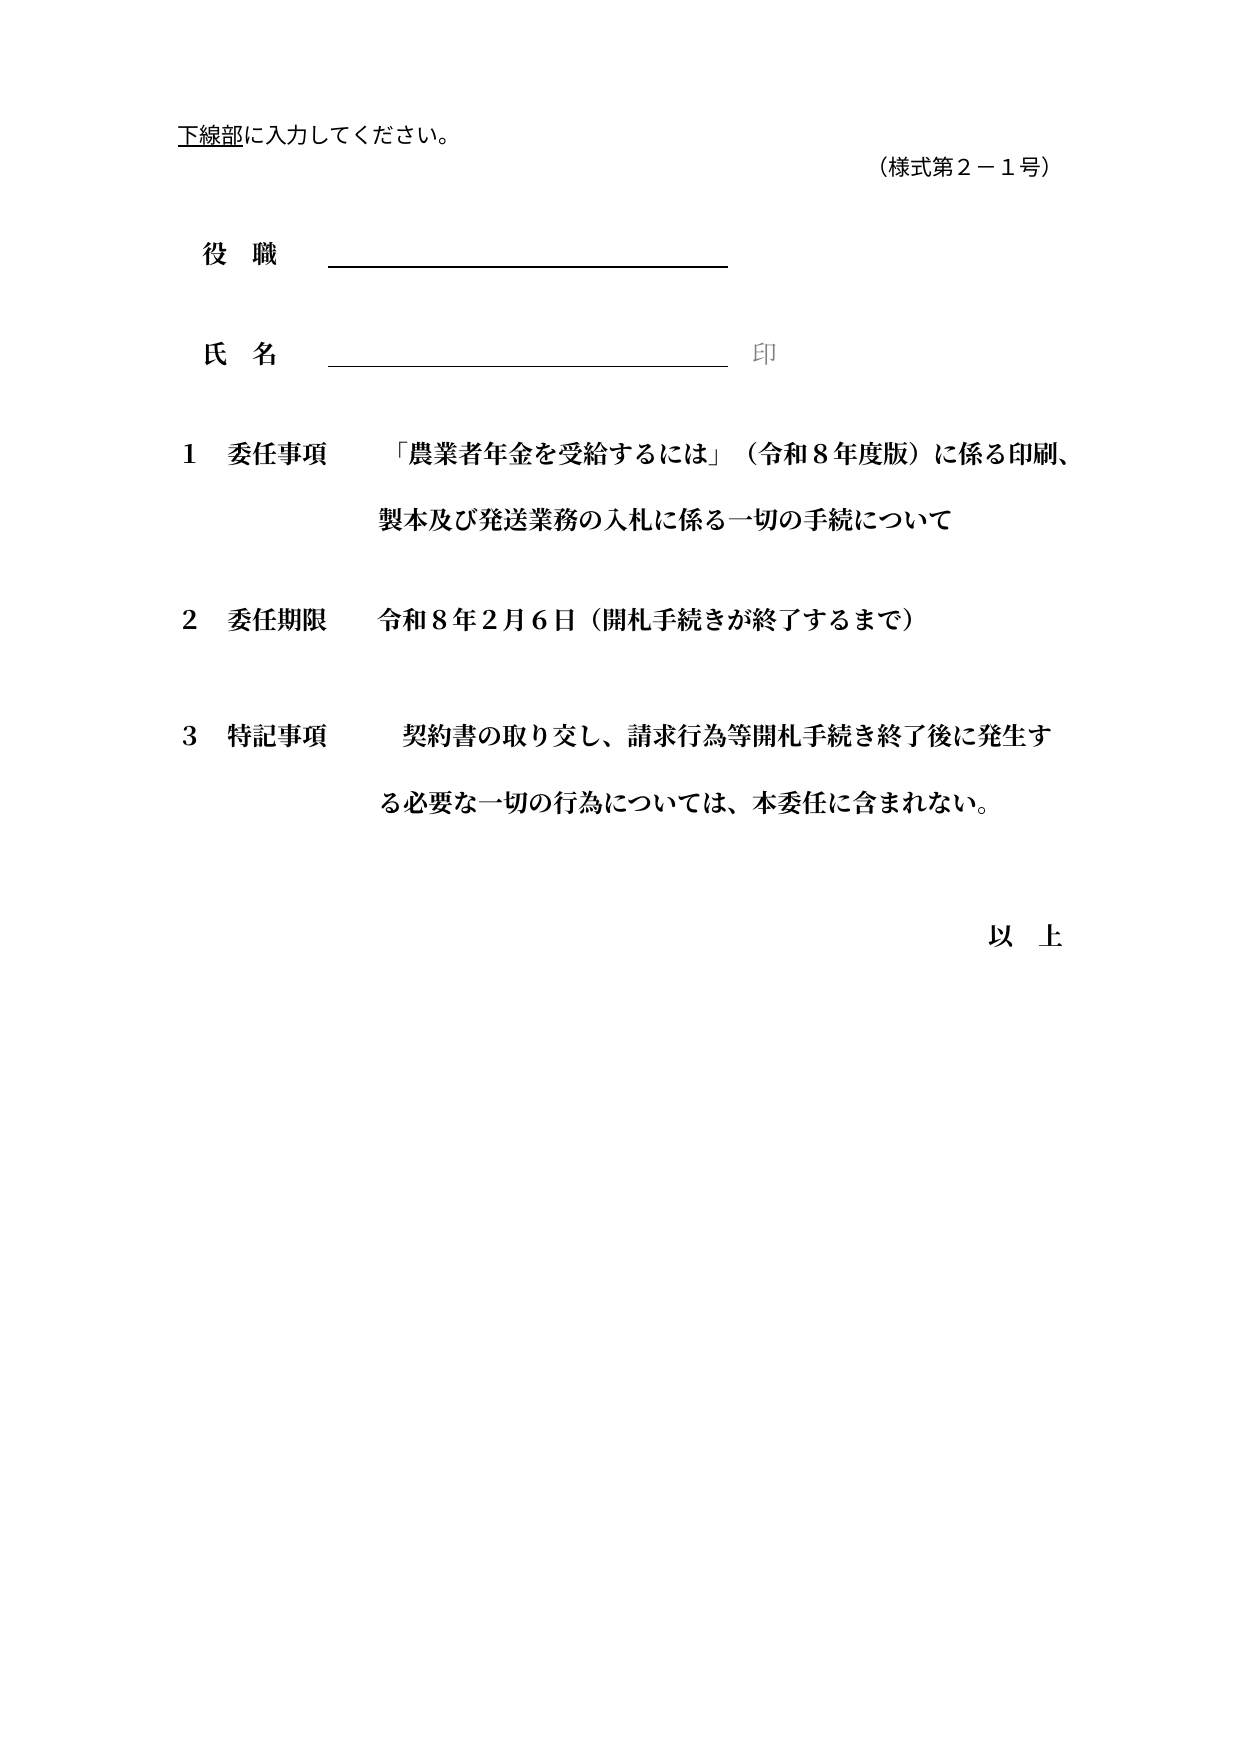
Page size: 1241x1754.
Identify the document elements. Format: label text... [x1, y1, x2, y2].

text 氏 名 印 [177, 319, 1063, 386]
text ２ 委任期限 令和８年２月６日（開札手続きが終了するまで） [177, 585, 1063, 652]
text 以 上 [177, 901, 1063, 967]
text 役 職 [177, 220, 1063, 286]
text ３ 特記事項 契約書の取り交し、請求行為等開札手続き終了後に発生する必要な一切の行為については、本委任に含まれない。 [177, 702, 1063, 834]
text １ 委任事項 「農業者年金を受給するには」（令和８年度版）に係る印刷、製本及び発送業務の入札に係る一切の手続について [177, 419, 1063, 552]
